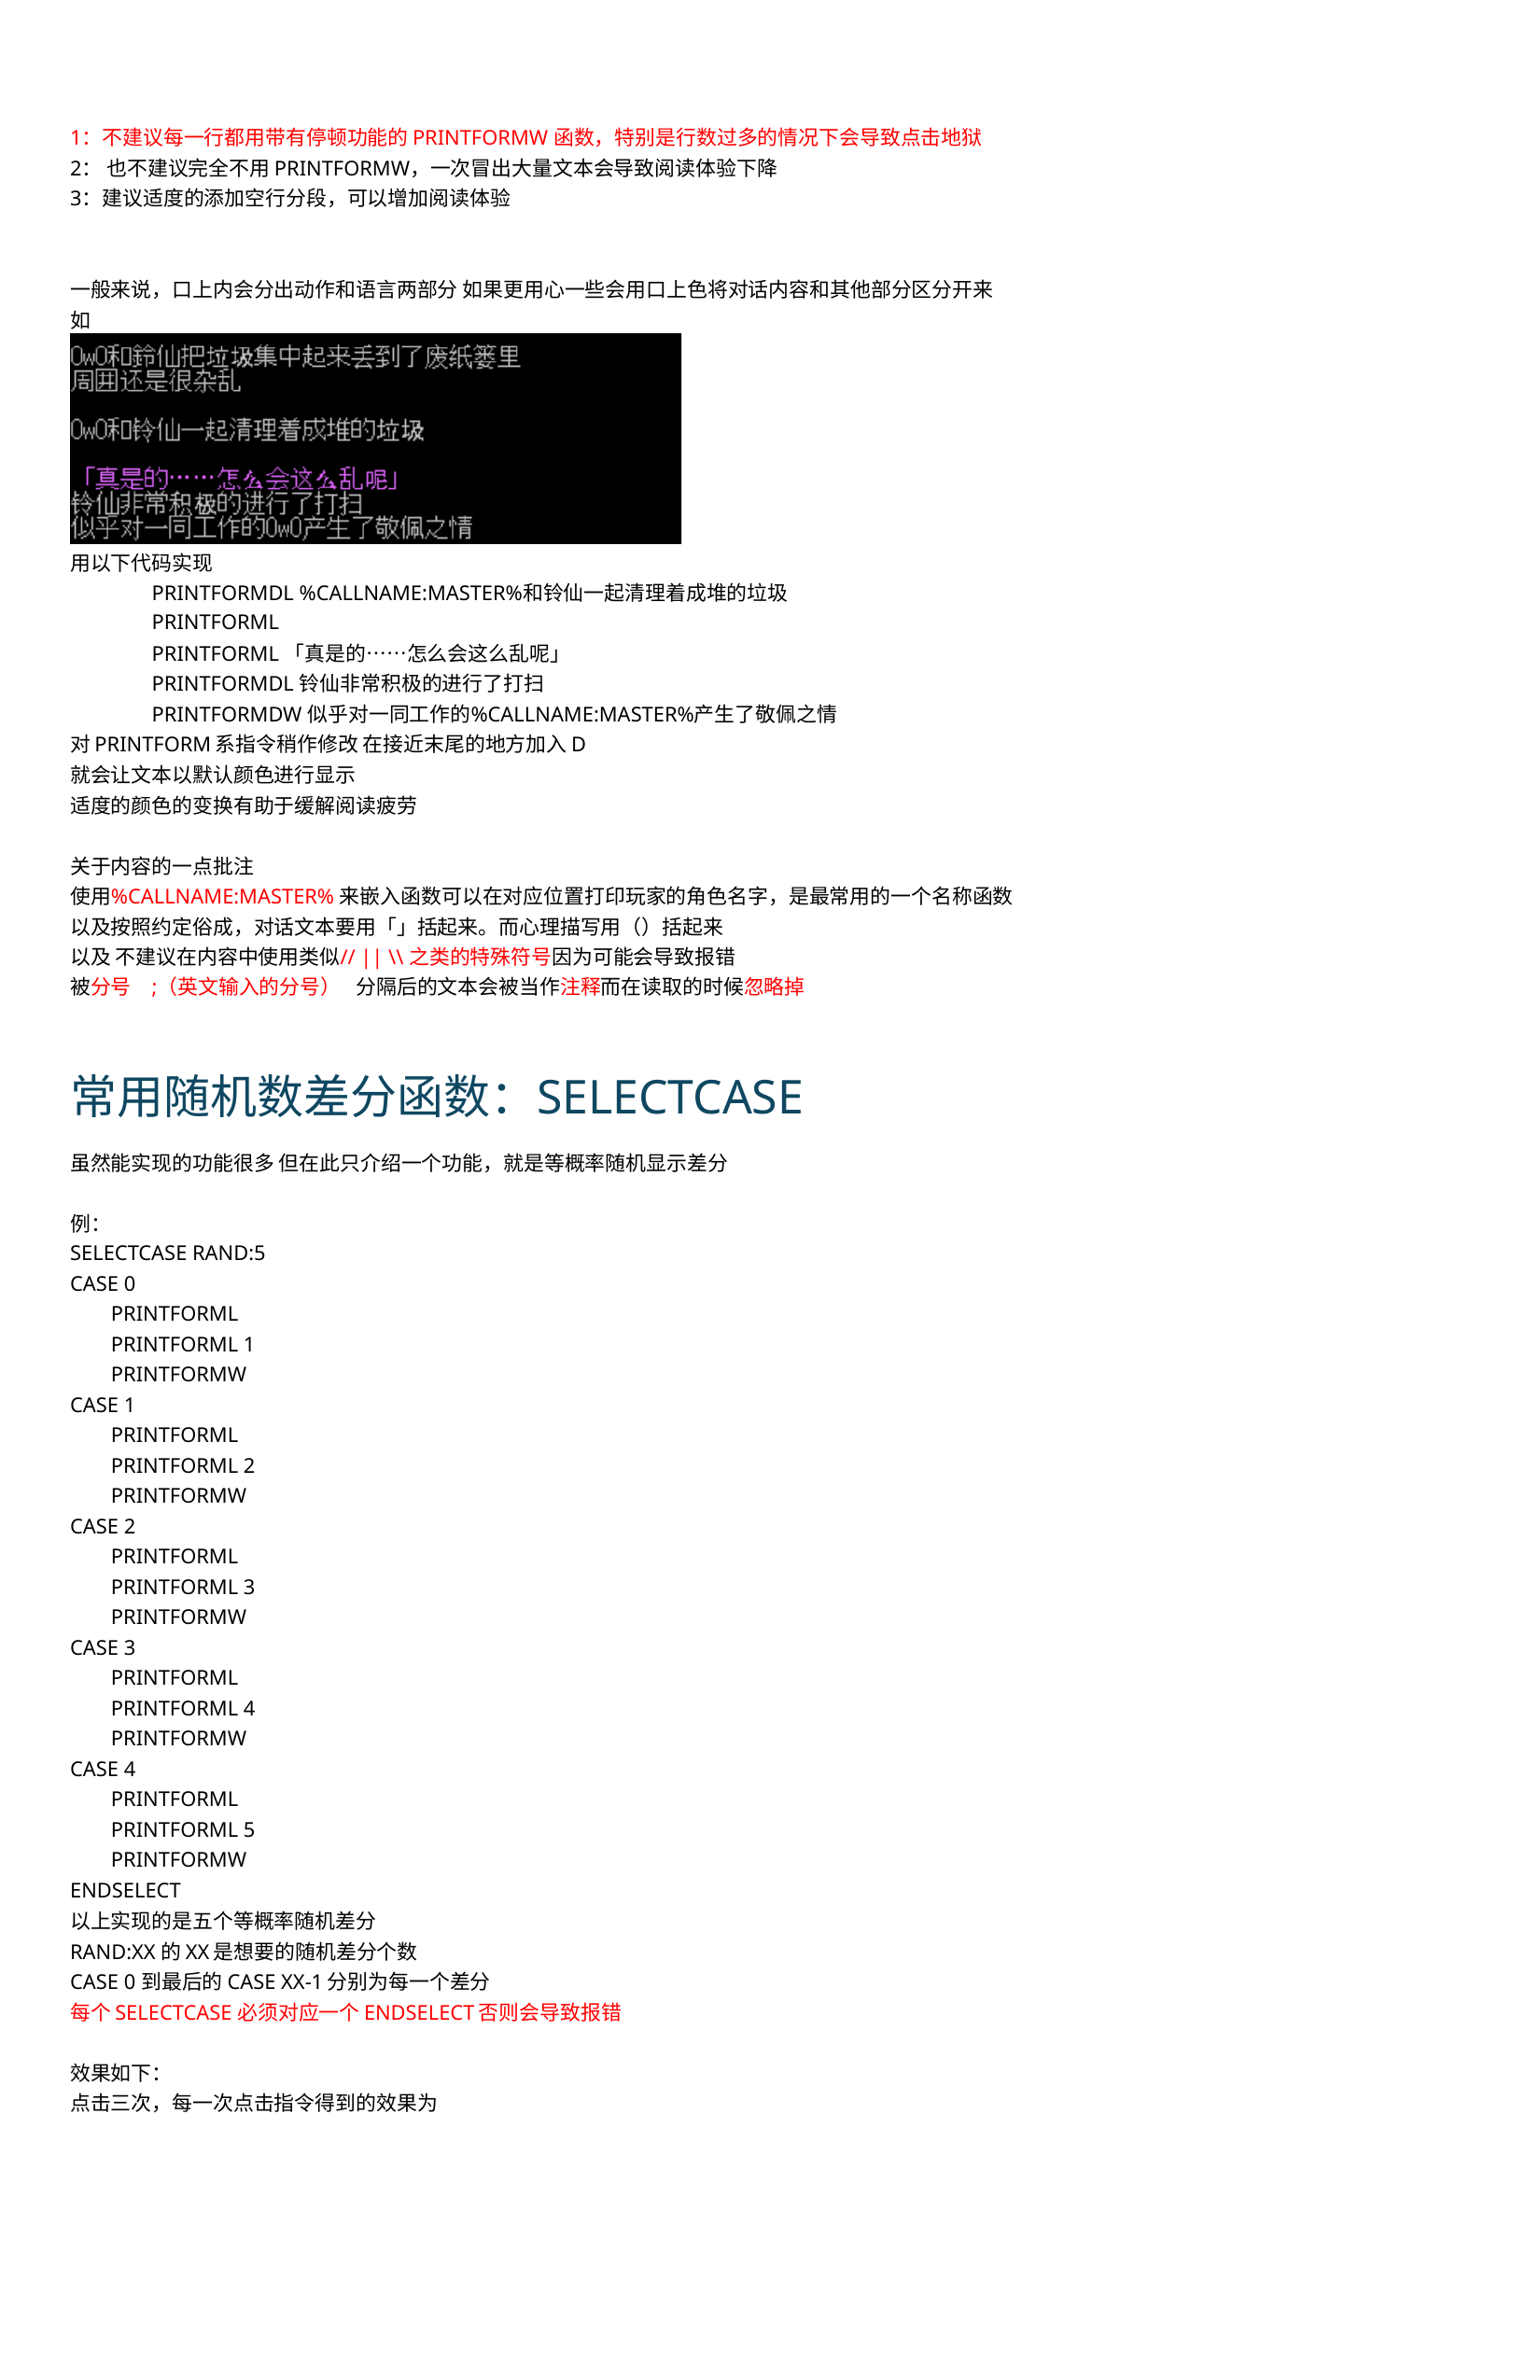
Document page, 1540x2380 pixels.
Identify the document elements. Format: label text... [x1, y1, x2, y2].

text 2： 也不建议完全不用PRINTFORMW，一次冒出大量文本会导致阅读体验下降 [70, 152, 1470, 182]
text 使用%CALLNAME:MASTER% 来嵌入函数可以在对应位置打印玩家的角色名字，是最常用的一个名称函数 [70, 880, 1470, 910]
text PRINTFORML [70, 1420, 1470, 1449]
text 1：不建议每一行都用带有停顿功能的PRINTFORMW 函数，特别是行数过多的情况下会导致点击地狱 [70, 121, 1470, 152]
text 被分号 ;（英文输入的分号） 分隔后的文本会被当作注释而在读取的时候忽略掉 [70, 971, 1470, 1001]
text 对PRINTFORM系指令稍作修改 在接近末尾的地方加入D [70, 728, 1470, 759]
text 适度的颜色的变换有助于缓解阅读疲劳 [70, 789, 1470, 819]
text PRINTFORML 2 [70, 1449, 1470, 1480]
text 点击三次，每一次点击指令得到的效果为 [70, 2087, 1470, 2117]
text 一般来说，口上内会分出动作和语言两部分 如果更用心一些会用口上色将对话内容和其他部分区分开来 [70, 273, 1470, 303]
text CASE 0 到最后的 CASE XX-1分别为每一个差分 [70, 1966, 1470, 1995]
text CASE 2 [70, 1510, 1470, 1541]
text 3：建议适度的添加空行分段，可以增加阅读体验 [70, 182, 1470, 213]
picture [70, 333, 682, 544]
text PRINTFORMDL 铃仙非常积极的进行了打扫 [70, 667, 1470, 698]
text PRINTFORML [70, 1298, 1470, 1328]
text 就会让文本以默认颜色进行显示 [70, 759, 1470, 789]
text CASE 0 [70, 1267, 1470, 1298]
text PRINTFORMW [70, 1480, 1470, 1510]
text 如 [70, 303, 1470, 334]
text PRINTFORML 5 [70, 1813, 1470, 1844]
text SELECTCASE RAND:5 [70, 1238, 1470, 1267]
text 虽然能实现的功能很多 但在此只介绍一个功能，就是等概率随机显示差分 [70, 1146, 1470, 1177]
text PRINTFORML 1 [70, 1328, 1470, 1359]
text PRINTFORML 4 [70, 1692, 1470, 1723]
subtitle 常用随机数差分函数：SELECTCASE [70, 1048, 1470, 1139]
text RAND:XX 的XX是想要的随机差分个数 [70, 1935, 1470, 1966]
text PRINTFORMW [70, 1723, 1470, 1753]
text PRINTFORML [70, 1784, 1470, 1813]
text PRINTFORML 3 [70, 1571, 1470, 1602]
text PRINTFORML [70, 607, 1470, 637]
text 例： [70, 1207, 1470, 1238]
text PRINTFORMW [70, 1359, 1470, 1389]
text CASE 3 [70, 1631, 1470, 1662]
text PRINTFORML 「真是的……怎么会这么乱呢」 [70, 637, 1470, 667]
text 以及 不建议在内容中使用类似// || \\ 之类的特殊符号因为可能会导致报错 [70, 941, 1470, 971]
text 以上实现的是五个等概率随机差分 [70, 1905, 1470, 1935]
text 以及按照约定俗成，对话文本要用「」括起来。而心理描写用（）括起来 [70, 910, 1470, 941]
text PRINTFORMDW 似乎对一同工作的%CALLNAME:MASTER%产生了敬佩之情 [70, 698, 1470, 728]
text PRINTFORML [70, 1662, 1470, 1692]
text 效果如下： [70, 2056, 1470, 2087]
text CASE 1 [70, 1389, 1470, 1420]
text 关于内容的一点批注 [70, 849, 1470, 880]
text PRINTFORMW [70, 1844, 1470, 1874]
text CASE 4 [70, 1753, 1470, 1784]
text ENDSELECT [70, 1874, 1470, 1905]
text 用以下代码实现 [70, 546, 1470, 577]
text 每个SELECTCASE 必须对应一个ENDSELECT否则会导致报错 [70, 1995, 1470, 2026]
text PRINTFORMW [70, 1602, 1470, 1631]
text PRINTFORMDL %CALLNAME:MASTER%和铃仙一起清理着成堆的垃圾 [70, 577, 1470, 607]
text PRINTFORML [70, 1541, 1470, 1571]
